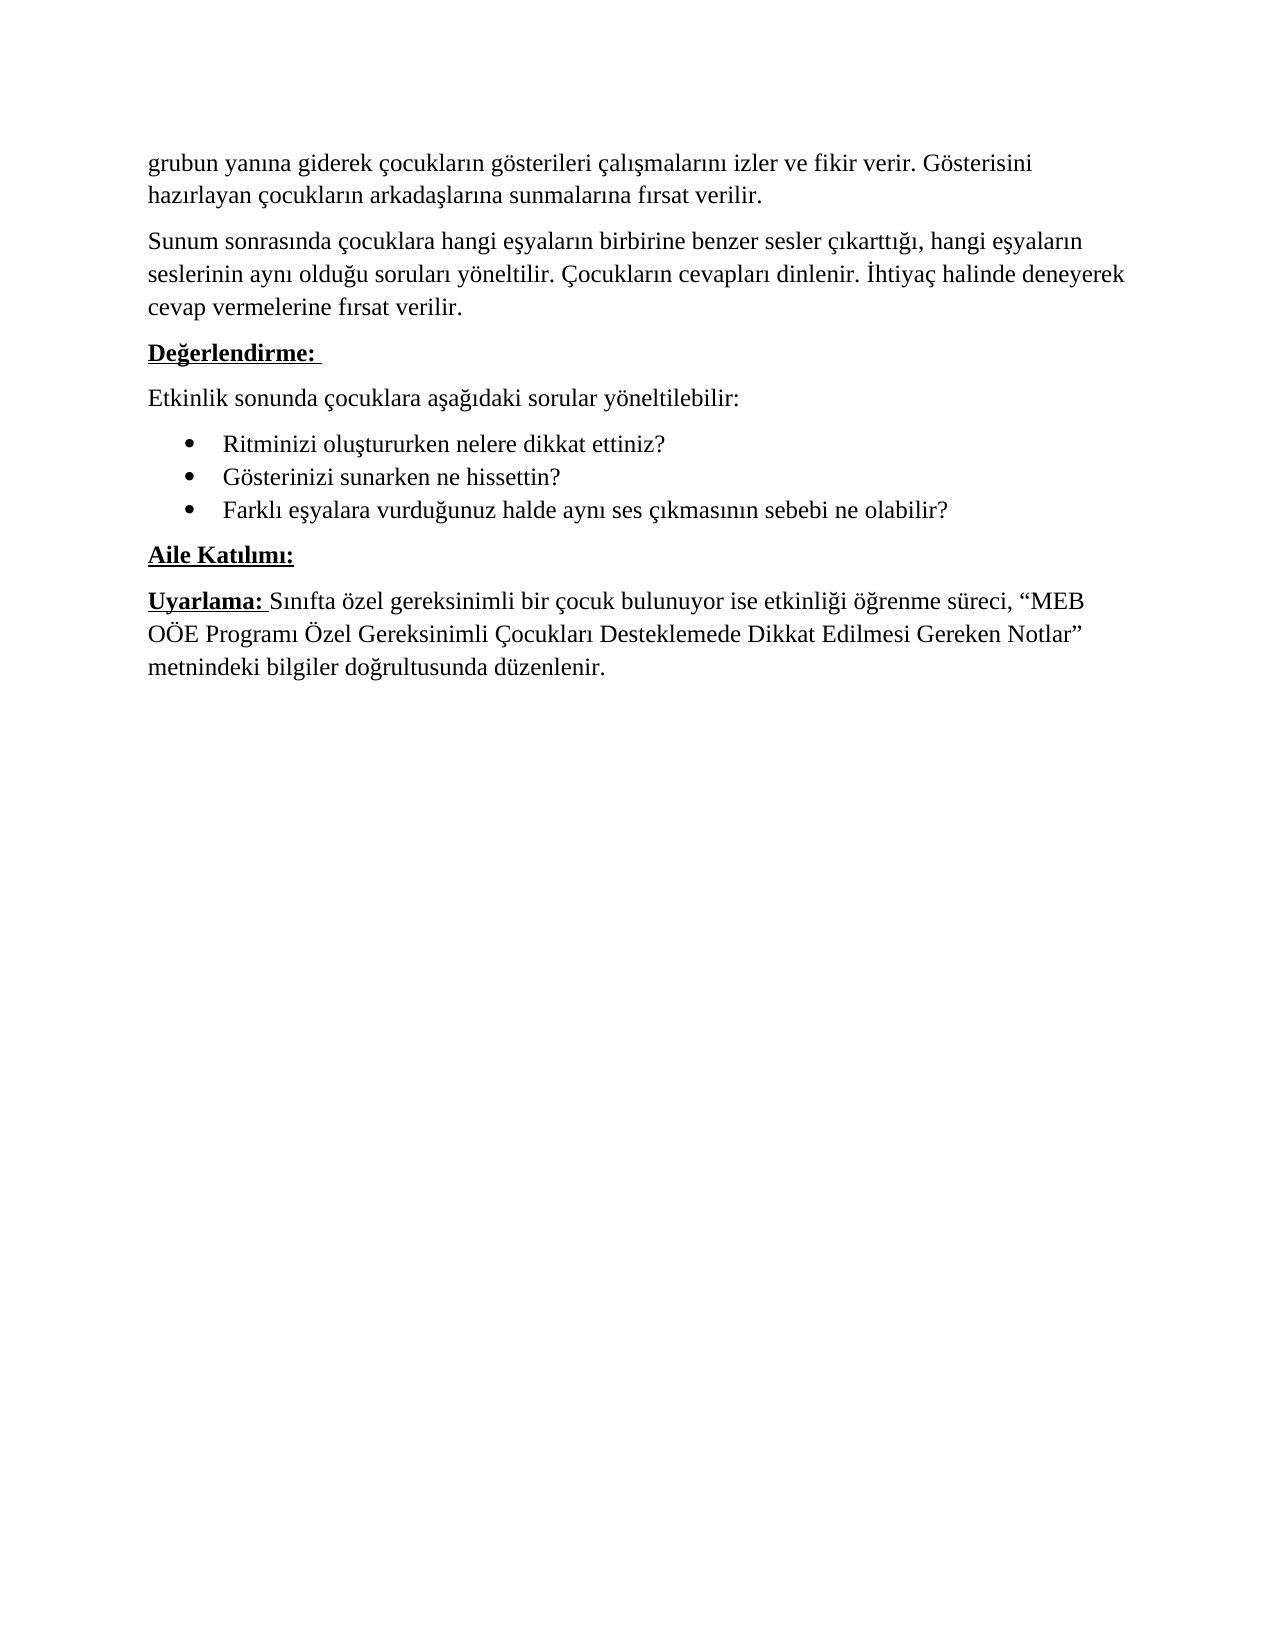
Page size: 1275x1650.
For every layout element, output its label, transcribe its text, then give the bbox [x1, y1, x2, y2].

list Farklı eşyalara vurduğunuz halde aynı ses çıkmasının sebebi ne olabilir? [185, 495, 1127, 523]
list Ritminizi oluştururken nelere dikkat ettiniz? [185, 429, 1127, 457]
text Uyarlama: Sınıfta özel gereksinimli bir çocuk bulunuyor ise etkinliği öğrenme süreci, “MEB OÖE Programı Özel Gereksinimli Çocukları Desteklemede Dikkat Edilmesi Gereken Notlar” metnindeki bilgiler doğrultusunda düzenlenir. [148, 586, 1127, 681]
text Sunum sonrasında çocuklara hangi eşyaların birbirine benzer sesler çıkarttığı, hangi eşyaların seslerinin aynı olduğu soruları yöneltilir. Çocukların cevapları dinlenir. İhtiyaç halinde deneyerek cevap vermelerine fırsat verilir. [148, 226, 1127, 321]
text Etkinlik sonunda çocuklara aşağıdaki sorular yöneltilebilir: [148, 383, 1127, 412]
list Gösterinizi sunarken ne hissettin? [185, 462, 1127, 491]
text Değerlendirme: [148, 338, 1127, 366]
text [148, 148, 1127, 209]
text Aile Katılımı: [148, 540, 1127, 569]
